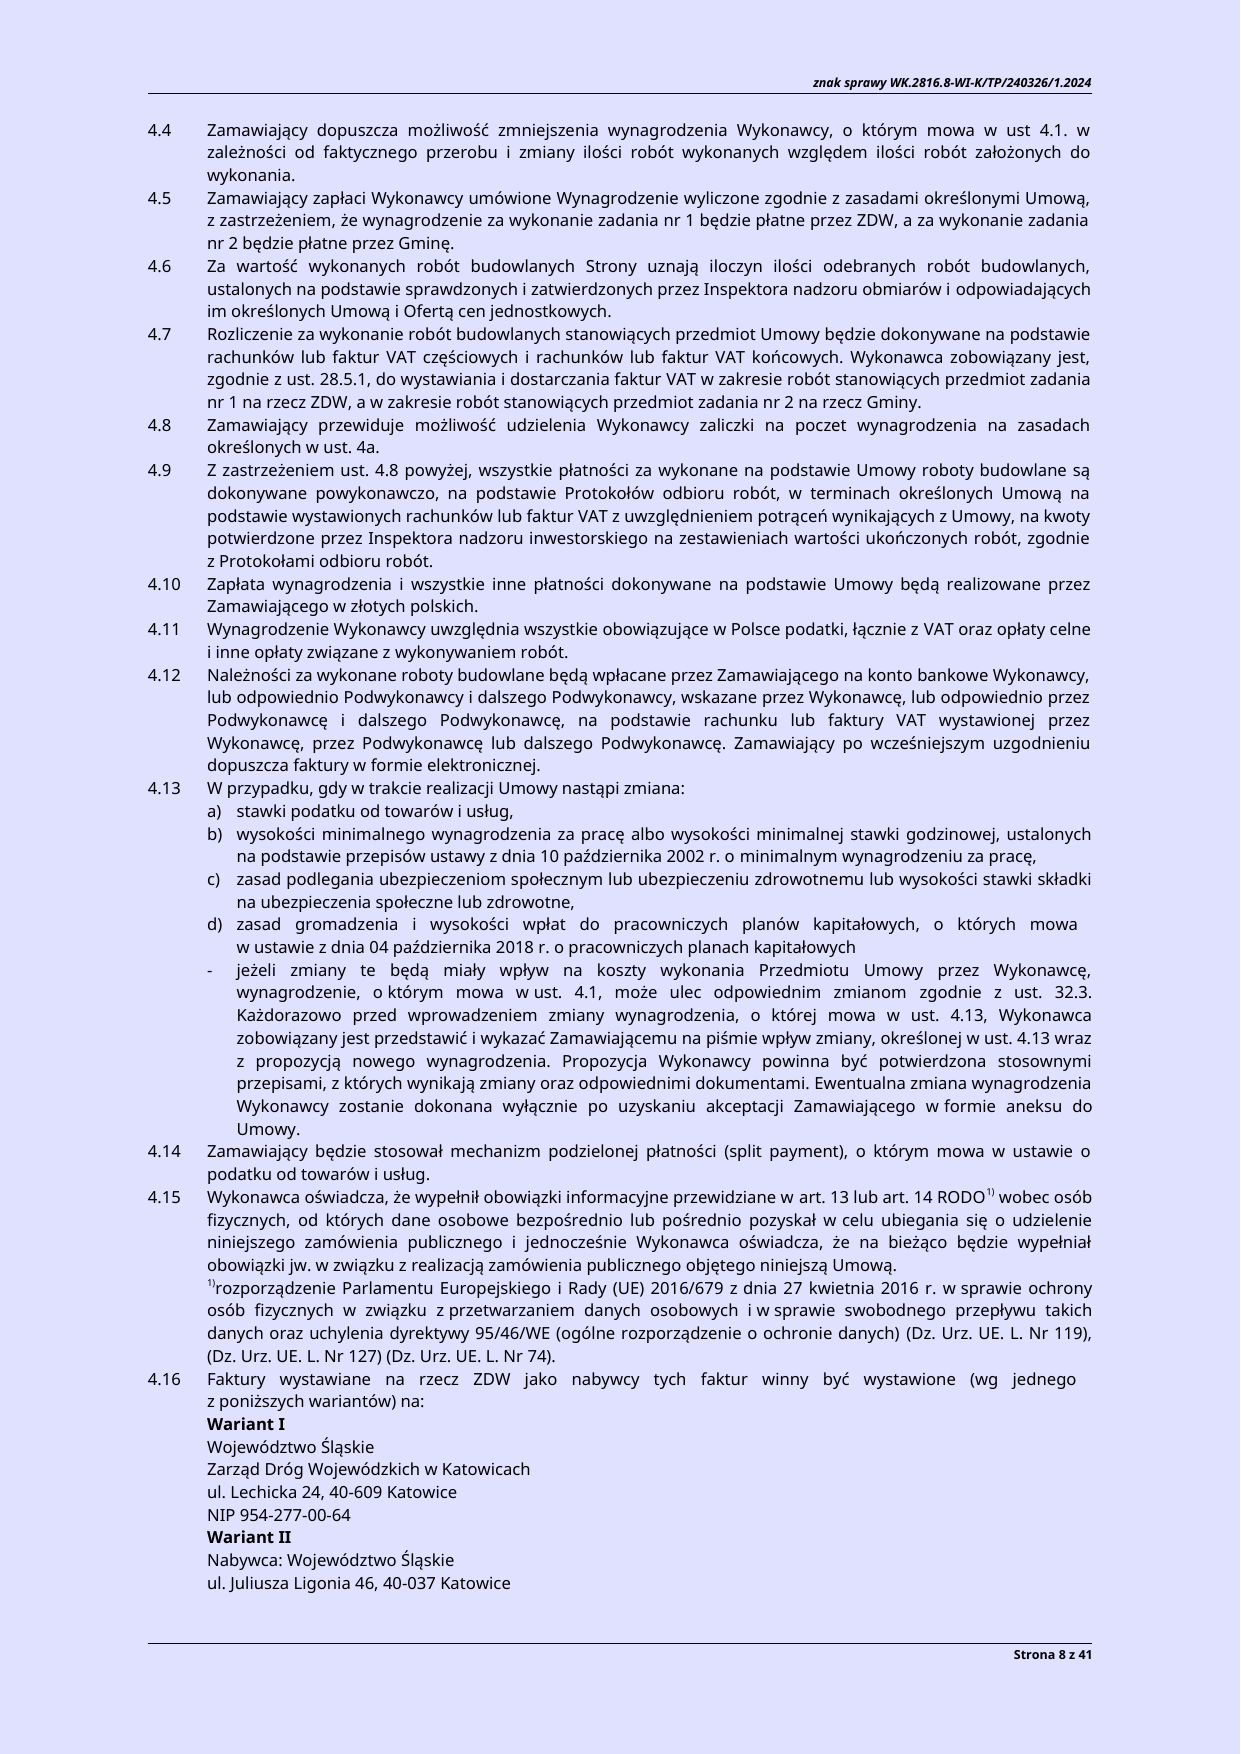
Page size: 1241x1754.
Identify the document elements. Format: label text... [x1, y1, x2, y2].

text b) wysokości minimalnego wynagrodzenia za pracę albo wysokości minimalnej stawki godzinowej, ustalonych na podstawie przepisów ustawy z dnia 10 października 2002 r. o minimalnym wynagrodzeniu za pracę, [207, 822, 1092, 867]
text 4.9 Z zastrzeżeniem ust. 4.8 powyżej, wszystkie płatności za wykonane na podstawie Umowy roboty budowlane są dokonywane powykonawczo, na podstawie Protokołów odbioru robót, w terminach określonych Umową na podstawie wystawionych rachunków lub faktur VAT z uwzględnieniem potrąceń wynikających z Umowy, na kwoty potwierdzone przez Inspektora nadzoru inwestorskiego na zestawieniach wartości ukończonych robót, zgodnie z Protokołami odbioru robót. [148, 459, 1091, 572]
text 4.12 Należności za wykonane roboty budowlane będą wpłacane przez Zamawiającego na konto bankowe Wykonawcy, lub odpowiednio Podwykonawcy i dalszego Podwykonawcy, wskazane przez Wykonawcę, lub odpowiednio przez Podwykonawcę i dalszego Podwykonawcę, na podstawie rachunku lub faktury VAT wystawionej przez Wykonawcę, przez Podwykonawcę lub dalszego Podwykonawcę. Zamawiający po wcześniejszym uzgodnieniu dopuszcza faktury w formie elektronicznej. [148, 663, 1091, 777]
text Nabywca: Województwo Śląskie [207, 1549, 1092, 1571]
text 4.4 Zamawiający dopuszcza możliwość zmniejszenia wynagrodzenia Wykonawcy, o którym mowa w ust 4.1. w zależności od faktycznego przerobu i zmiany ilości robót wykonanych względem ilości robót założonych do wykonania. [148, 118, 1091, 186]
text 4.6 Za wartość wykonanych robót budowlanych Strony uznają iloczyn ilości odebranych robót budowlanych, ustalonych na podstawie sprawdzonych i zatwierdzonych przez Inspektora nadzoru obmiarów i odpowiadających im określonych Umową i Ofertą cen jednostkowych. [148, 254, 1091, 322]
text Zarząd Dróg Wojewódzkich w Katowicach [207, 1458, 1092, 1481]
text 4.8 Zamawiający przewiduje możliwość udzielenia Wykonawcy zaliczki na poczet wynagrodzenia na zasadach określonych w ust. 4a. [148, 413, 1091, 459]
text Wariant I [207, 1412, 1092, 1435]
text a) stawki podatku od towarów i usług, [207, 799, 1092, 822]
text 4.14 Zamawiający będzie stosował mechanizm podzielonej płatności (split payment), o którym mowa w ustawie o podatku od towarów i usług. [148, 1140, 1092, 1185]
text - jeżeli zmiany te będą miały wpływ na koszty wykonania Przedmiotu Umowy przez Wykonawcę, wynagrodzenie, o którym mowa w ust. 4.1, może ulec odpowiednim zmianom zgodnie z ust. 32.3. Każdorazowo przed wprowadzeniem zmiany wynagrodzenia, o której mowa w ust. 4.13, Wykonawca zobowiązany jest przedstawić i wykazać Zamawiającemu na piśmie wpływ zmiany, określonej w ust. 4.13 wraz z propozycją nowego wynagrodzenia. Propozycja Wykonawcy powinna być potwierdzona stosownymi przepisami, z których wynikają zmiany oraz odpowiednimi dokumentami. Ewentualna zmiana wynagrodzenia Wykonawcy zostanie dokonana wyłącznie po uzyskaniu akceptacji Zamawiającego w formie aneksu do Umowy. [207, 958, 1092, 1140]
text d) zasad gromadzenia i wysokości wpłat do pracowniczych planów kapitałowych, o których mowa w ustawie z dnia 04 października 2018 r. o pracowniczych planach kapitałowych [207, 913, 1092, 958]
text ul. Juliusza Ligonia 46, 40-037 Katowice [207, 1571, 1092, 1594]
text c) zasad podlegania ubezpieczeniom społecznym lub ubezpieczeniu zdrowotnemu lub wysokości stawki składki na ubezpieczenia społeczne lub zdrowotne, [207, 867, 1092, 913]
text 4.15 Wykonawca oświadcza, że wypełnił obowiązki informacyjne przewidziane w art. 13 lub art. 14 RODO1) wobec osób fizycznych, od których dane osobowe bezpośrednio lub pośrednio pozyskał w celu ubiegania się o udzielenie niniejszego zamówienia publicznego i jednocześnie Wykonawca oświadcza, że na bieżąco będzie wypełniał obowiązki jw. w związku z realizacją zamówienia publicznego objętego niniejszą Umową. [148, 1185, 1092, 1276]
text 4.13 W przypadku, gdy w trakcie realizacji Umowy nastąpi zmiana: [148, 777, 1091, 799]
text 1)rozporządzenie Parlamentu Europejskiego i Rady (UE) 2016/679 z dnia 27 kwietnia 2016 r. w sprawie ochrony osób fizycznych w związku z przetwarzaniem danych osobowych i w sprawie swobodnego przepływu takich danych oraz uchylenia dyrektywy 95/46/WE (ogólne rozporządzenie o ochronie danych) (Dz. Urz. UE. L. Nr 119), (Dz. Urz. UE. L. Nr 127) (Dz. Urz. UE. L. Nr 74). [207, 1276, 1092, 1367]
text Województwo Śląskie [207, 1435, 1092, 1458]
text 4.11 Wynagrodzenie Wykonawcy uwzględnia wszystkie obowiązujące w Polsce podatki, łącznie z VAT oraz opłaty celne i inne opłaty związane z wykonywaniem robót. [148, 618, 1091, 663]
text 4.10 Zapłata wynagrodzenia i wszystkie inne płatności dokonywane na podstawie Umowy będą realizowane przez Zamawiającego w złotych polskich. [148, 572, 1091, 618]
text 4.5 Zamawiający zapłaci Wykonawcy umówione Wynagrodzenie wyliczone zgodnie z zasadami określonymi Umową, z zastrzeżeniem, że wynagrodzenie za wykonanie zadania nr 1 będzie płatne przez ZDW, a za wykonanie zadania nr 2 będzie płatne przez Gminę. [148, 186, 1091, 254]
text NIP 954-277-00-64 [207, 1503, 1092, 1526]
text Wariant II [207, 1526, 1092, 1549]
text ul. Lechicka 24, 40-609 Katowice [207, 1481, 1092, 1503]
text 4.7 Rozliczenie za wykonanie robót budowlanych stanowiących przedmiot Umowy będzie dokonywane na podstawie rachunków lub faktur VAT częściowych i rachunków lub faktur VAT końcowych. Wykonawca zobowiązany jest, zgodnie z ust. 28.5.1, do wystawiania i dostarczania faktur VAT w zakresie robót stanowiących przedmiot zadania nr 1 na rzecz ZDW, a w zakresie robót stanowiących przedmiot zadania nr 2 na rzecz Gminy. [148, 322, 1091, 413]
text 4.16 Faktury wystawiane na rzecz ZDW jako nabywcy tych faktur winny być wystawione (wg jednego z poniższych wariantów) na: [148, 1367, 1092, 1412]
